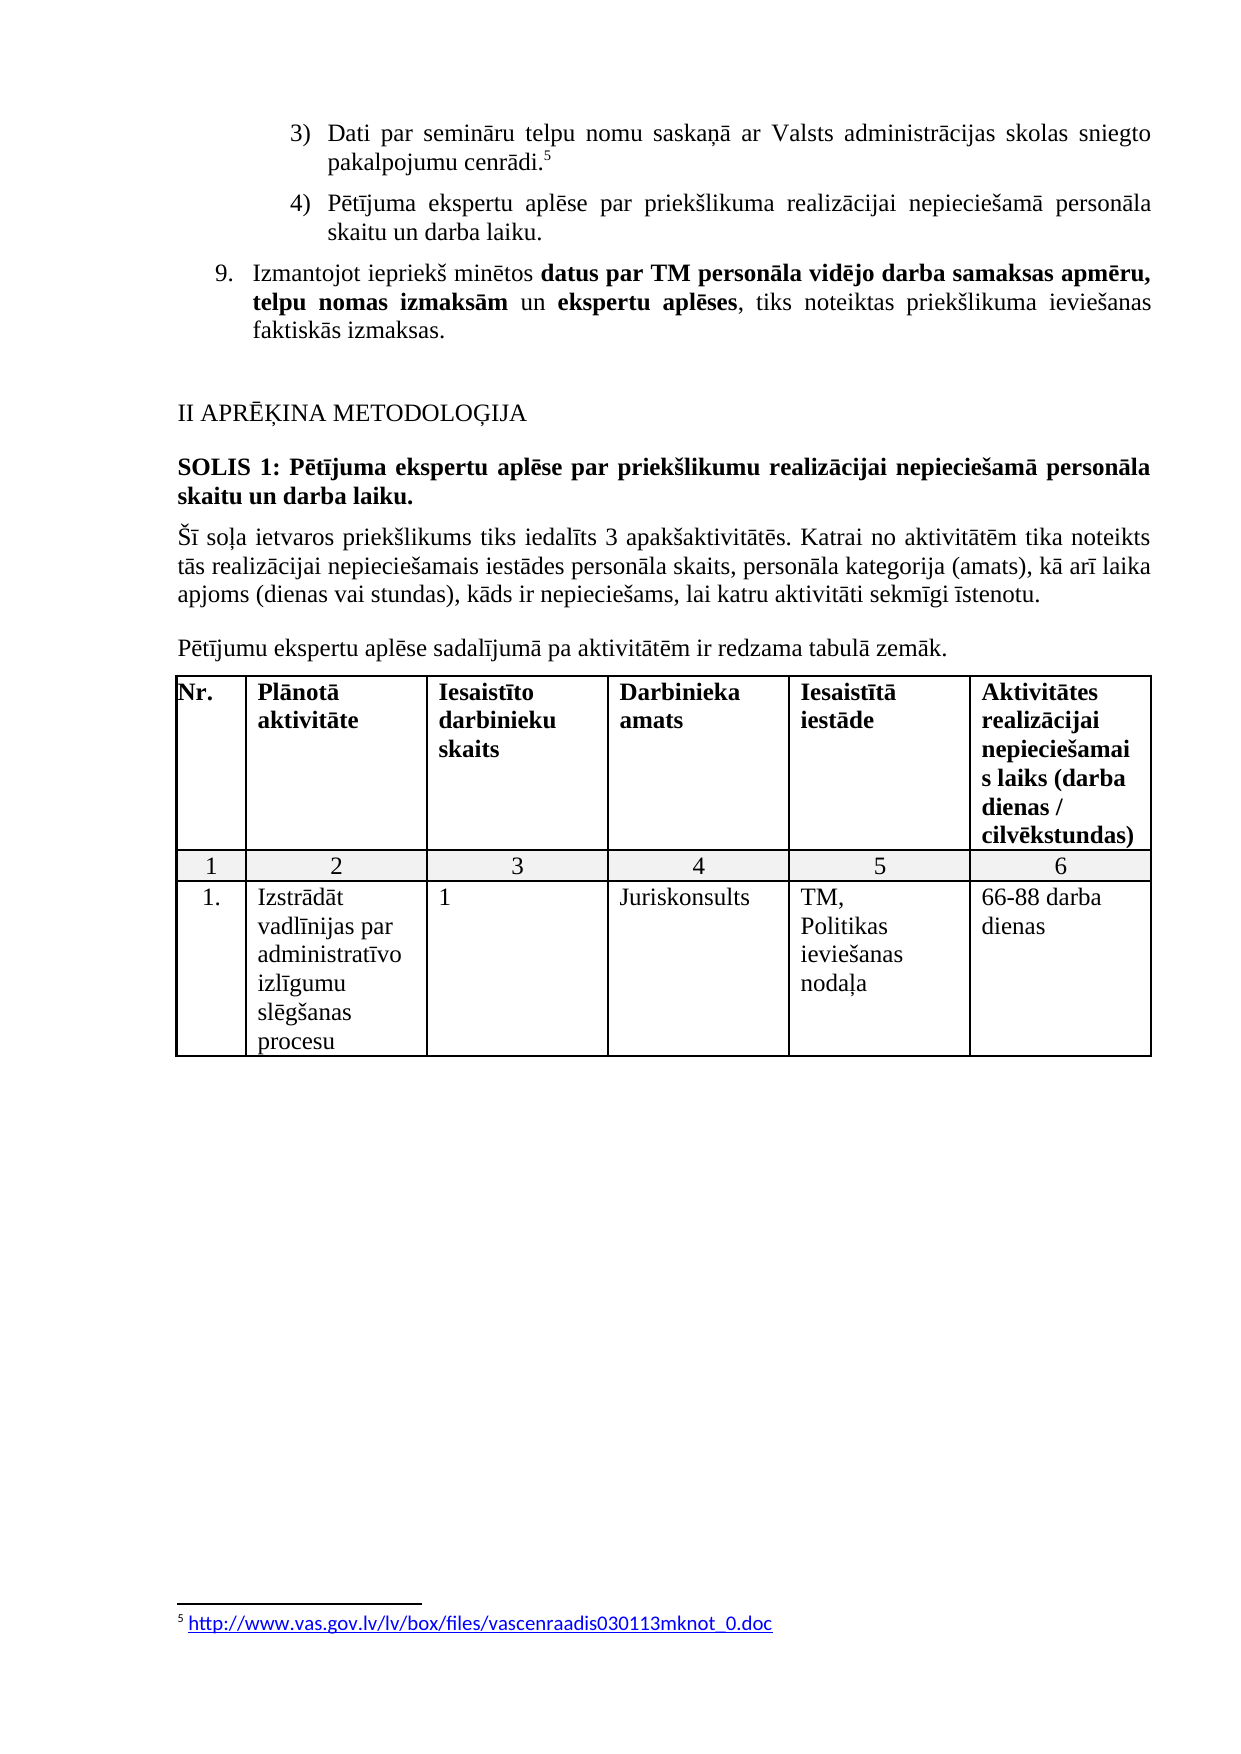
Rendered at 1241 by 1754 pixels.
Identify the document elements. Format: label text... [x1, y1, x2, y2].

list Pētījuma ekspertu aplēse par priekšlikuma realizācijai nepieciešamā personāla skaitu un darba laiku. [290, 188, 1152, 246]
list Dati par semināru telpu nomu saskaņā ar Valsts administrācijas skolas sniegto pakalpojumu cenrādi. [290, 118, 1152, 176]
table_cell 5 [790, 851, 969, 880]
table_header Aktivitātes realizācijai nepieciešamais laiks (darba dienas / cilvēkstundas) [971, 677, 1150, 849]
text II APRĒĶINA METODOLOĢIJA [177, 398, 1152, 427]
table_cell 1 [428, 882, 607, 1054]
table_header Iesaistīto darbinieku skaits [428, 677, 607, 849]
table_cell 1. [178, 882, 245, 1054]
table_cell Izstrādāt vadlīnijas par administratīvo izlīgumu slēgšanas procesu [247, 882, 426, 1054]
table_header Nr. [178, 677, 245, 849]
table_cell 6 [971, 851, 1150, 880]
table_cell TM, Politikas ieviešanas nodaļa [790, 882, 969, 1054]
table_header Iesaistītā iestāde [790, 677, 969, 849]
table_cell 1 [178, 851, 245, 880]
table_cell Juriskonsults [609, 882, 788, 1054]
table_cell 3 [428, 851, 607, 880]
text SOLIS 1: Pētījuma ekspertu aplēse par priekšlikumu realizācijai nepieciešamā personāla skaitu un darba laiku. [177, 452, 1152, 509]
text Pētījumu ekspertu aplēse sadalījumā pa aktivitātēm ir redzama tabulā zemāk. [177, 633, 1152, 662]
table_cell 2 [247, 851, 426, 880]
table_cell 4 [609, 851, 788, 880]
list Izmantojot iepriekš minētos datus par TM personāla vidējo darba samaksas apmēru, telpu nomas izmaksām un ekspertu aplēses, tiks noteiktas priekšlikuma ieviešanas faktiskās izmaksas. [215, 258, 1152, 344]
text Šī soļa ietvaros priekšlikums tiks iedalīts 3 apakšaktivitātēs. Katrai no aktivitātēm tika noteikts tās realizācijai nepieciešamais iestādes personāla skaits, personāla kategorija (amats), kā arī laika apjoms (dienas vai stundas), kāds ir nepieciešams, lai katru aktivitāti sekmīgi īstenotu. [177, 522, 1152, 608]
table_header Plānotā aktivitāte [247, 677, 426, 849]
table_cell 66-88 darba dienas [971, 882, 1150, 1054]
table_header Darbinieka amats [609, 677, 788, 849]
